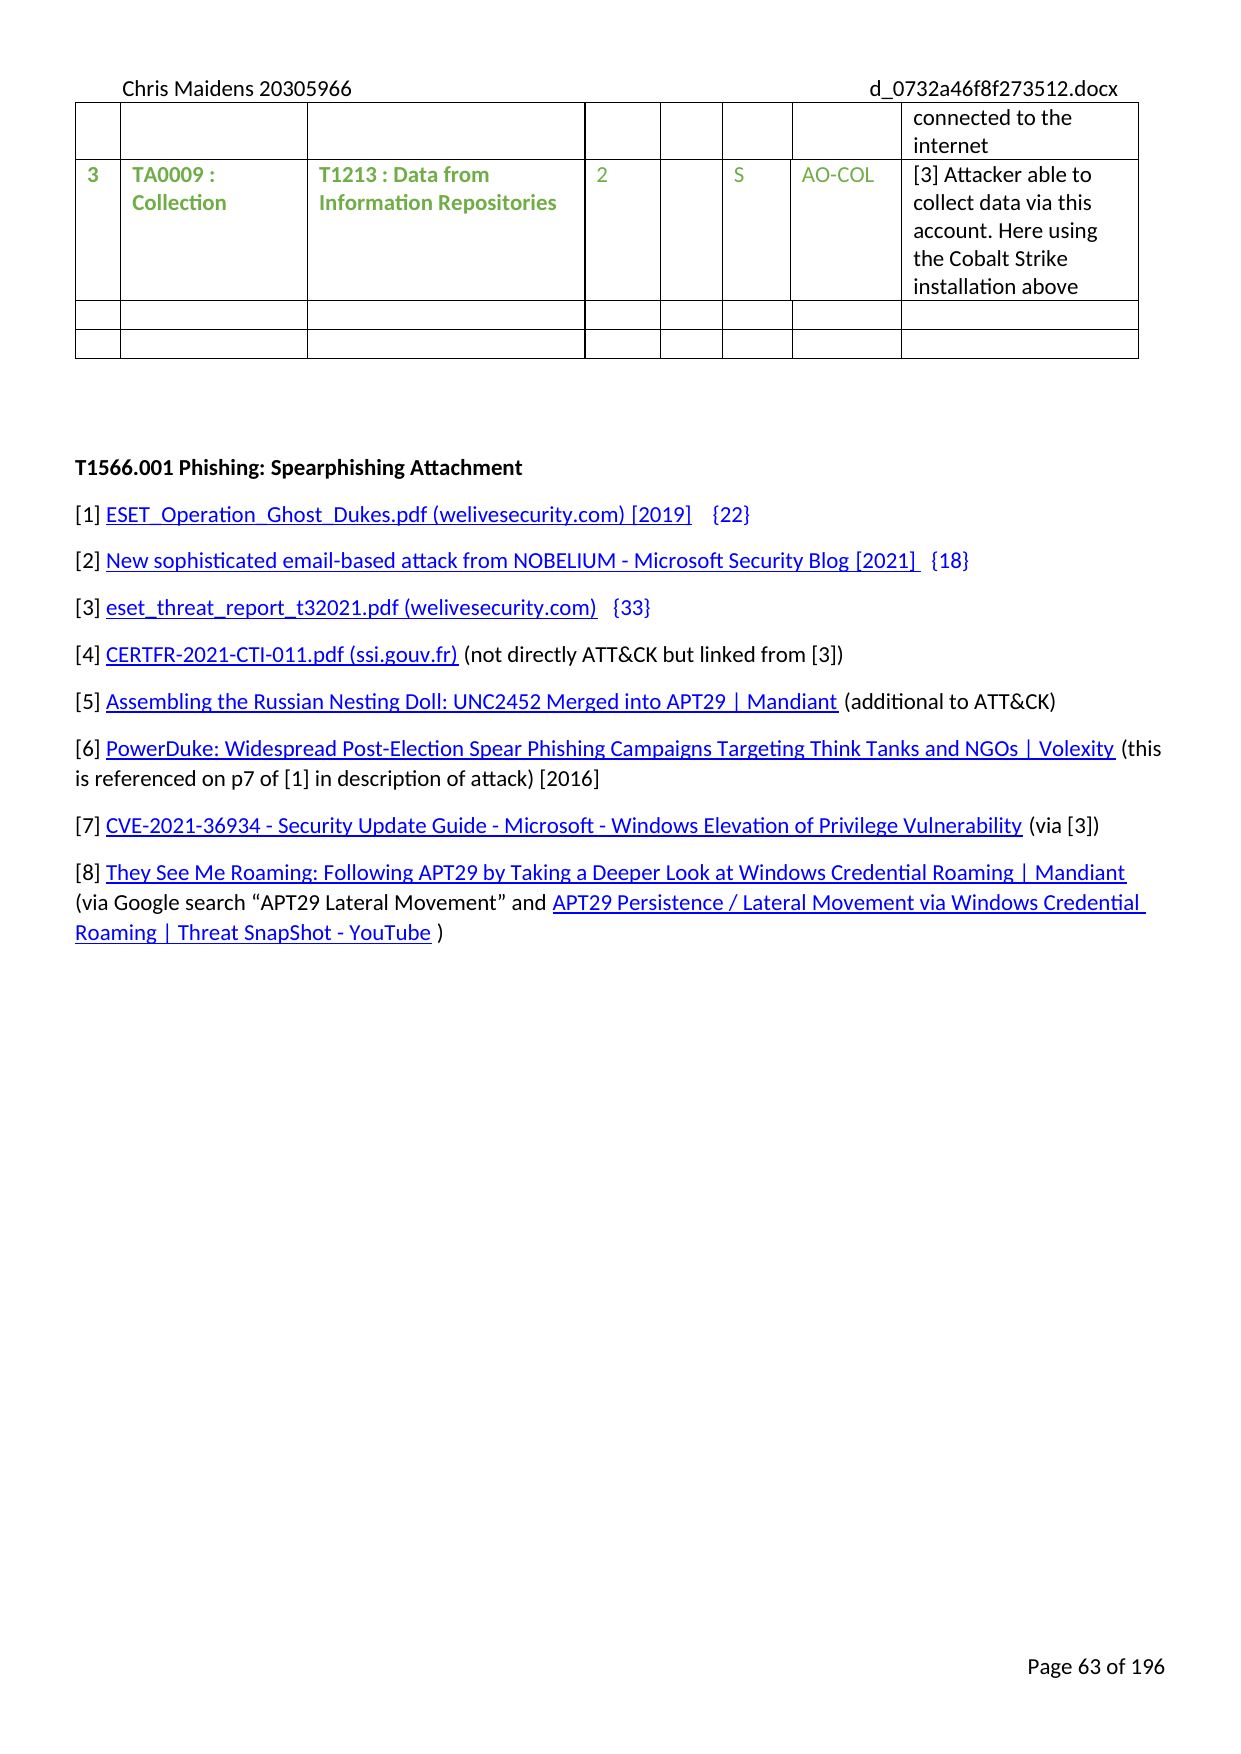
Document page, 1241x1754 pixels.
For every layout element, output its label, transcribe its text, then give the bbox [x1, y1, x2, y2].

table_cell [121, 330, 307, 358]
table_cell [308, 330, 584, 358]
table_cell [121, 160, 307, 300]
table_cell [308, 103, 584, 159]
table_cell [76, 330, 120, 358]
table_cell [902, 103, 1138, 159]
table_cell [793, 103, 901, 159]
text [8] They See Me Roaming: Following APT29 by Taking a Deeper Look at Windows Credential Roaming | Mandiant (via Google search “APT29 Lateral Movement” and APT29 Persistence / Lateral Movement via Windows Credential Roaming | Threat SnapShot - YouTube ) [75, 858, 1165, 947]
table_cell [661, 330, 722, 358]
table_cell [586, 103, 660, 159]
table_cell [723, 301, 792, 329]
text [7] CVE-2021-36934 - Security Update Guide - Microsoft - Windows Elevation of Privilege Vulnerability (via [3]) [75, 811, 1165, 839]
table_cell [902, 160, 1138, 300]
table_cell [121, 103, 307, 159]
text [5] Assembling the Russian Nesting Doll: UNC2452 Merged into APT29 | Mandiant (additional to ATT&CK) [75, 687, 1165, 715]
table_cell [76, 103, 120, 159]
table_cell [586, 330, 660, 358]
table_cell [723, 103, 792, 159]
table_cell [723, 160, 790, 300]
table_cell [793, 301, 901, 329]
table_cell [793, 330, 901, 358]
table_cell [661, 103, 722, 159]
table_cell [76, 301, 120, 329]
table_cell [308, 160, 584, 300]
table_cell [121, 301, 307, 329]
text [4] CERTFR-2021-CTI-011.pdf (ssi.gouv.fr) (not directly ATT&CK but linked from [3]) [75, 640, 1165, 668]
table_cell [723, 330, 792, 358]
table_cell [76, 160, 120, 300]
text [6] PowerDuke: Widespread Post-Election Spear Phishing Campaigns Targeting Think Tanks and NGOs | Volexity (this is referenced on p7 of [1] in description of attack) [2016] [75, 734, 1165, 792]
text T1566.001 Phishing: Spearphishing Attachment [75, 453, 1165, 481]
text [1] ESET_Operation_Ghost_Dukes.pdf (welivesecurity.com) [2019] {22} [75, 500, 1165, 528]
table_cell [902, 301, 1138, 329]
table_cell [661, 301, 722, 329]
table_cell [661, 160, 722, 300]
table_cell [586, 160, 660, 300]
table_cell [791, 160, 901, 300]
text [2] New sophisticated email-based attack from NOBELIUM - Microsoft Security Blog [2021] {18} [75, 547, 1165, 575]
text [3] eset_threat_report_t32021.pdf (welivesecurity.com) {33} [75, 593, 1165, 622]
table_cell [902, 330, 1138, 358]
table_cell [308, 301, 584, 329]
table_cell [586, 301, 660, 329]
